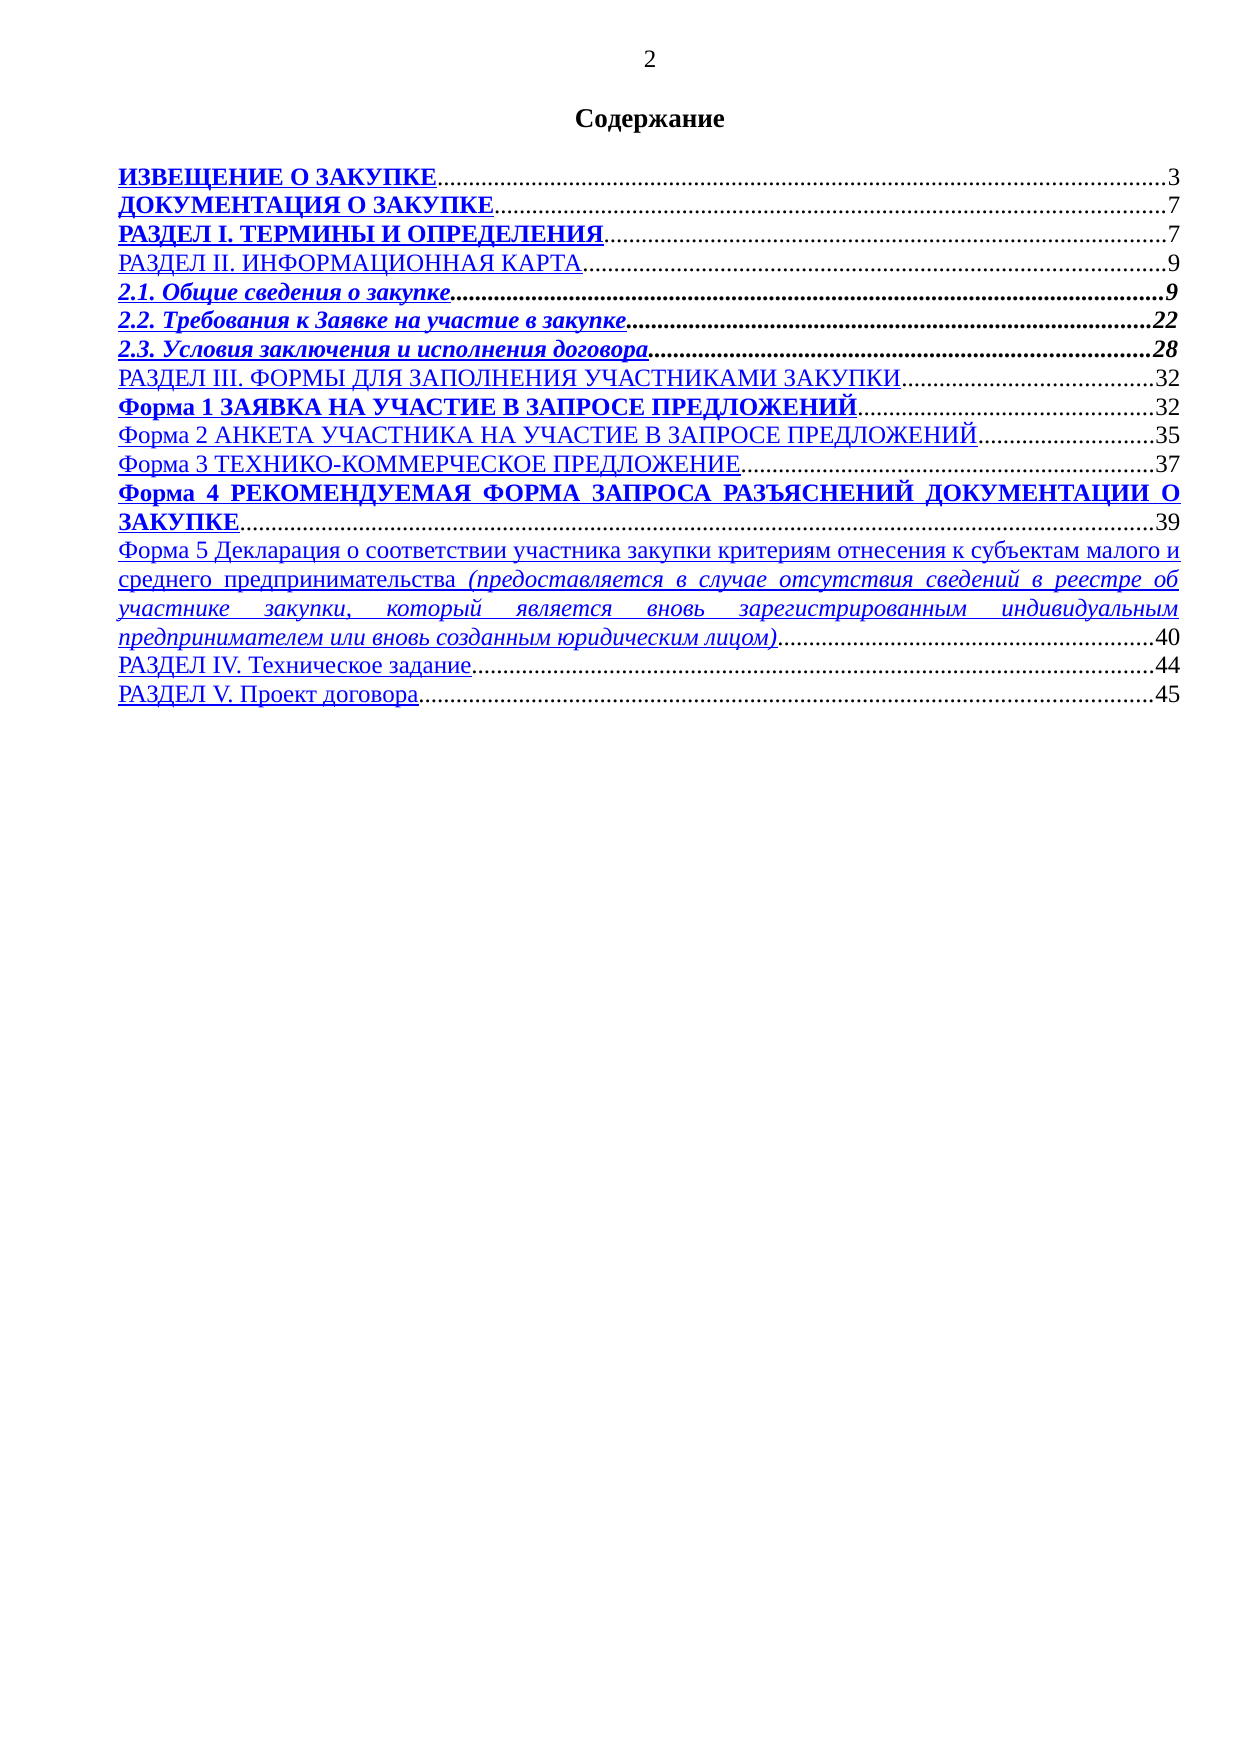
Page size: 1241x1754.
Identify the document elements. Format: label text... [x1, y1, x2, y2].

text РАЗДЕЛ IV. Техническое задание 44 [118, 651, 1181, 679]
text РАЗДЕЛ I. ТЕРМИНЫ И ОПРЕДЕЛЕНИЯ 7 [118, 219, 1181, 248]
text Форма 1 ЗАЯВКА НА УЧАСТИЕ В ЗАПРОСЕ ПРЕДЛОЖЕНИЙ 32 [118, 392, 1181, 421]
text Форма 2 АНКЕТА УЧАСТНИКА НА УЧАСТИЕ В ЗАПРОСЕ ПРЕДЛОЖЕНИЙ 35 [118, 421, 1181, 449]
text 2.3. Условия заключения и исполнения договора 28 [118, 334, 1181, 363]
text РАЗДЕЛ V. Проект договора 45 [118, 679, 1181, 708]
text 2.2. Требования к Заявке на участие в закупке 22 [118, 306, 1181, 334]
text ИЗВЕЩЕНИЕ О ЗАКУПКЕ 3 [118, 162, 1181, 191]
text 2.1. Общие сведения о закупке 9 [118, 277, 1181, 306]
text Содержание [118, 102, 1181, 133]
text Форма 3 ТЕХНИКО-КОММЕРЧЕСКОЕ ПРЕДЛОЖЕНИЕ 37 [118, 449, 1181, 478]
text Форма 4 РЕКОМЕНДУЕМАЯ ФОРМА ЗАПРОСА РАЗЪЯСНЕНИЙ ДОКУМЕНТАЦИИ О ЗАКУПКЕ 39 [118, 504, 1181, 536]
text ДОКУМЕНТАЦИЯ О ЗАКУПКЕ 7 [118, 191, 1181, 219]
text Форма 4 РЕКОМЕНДУЕМАЯ ФОРМА ЗАПРОСА РАЗЪЯСНЕНИЙ ДОКУМЕНТАЦИИ О ЗАКУПКЕ 39 [118, 478, 1181, 503]
text РАЗДЕЛ II. ИНФОРМАЦИОННАЯ КАРТА 9 [118, 248, 1181, 277]
text Форма 5 Декларация о соответствии участника закупки критериям отнесения к субъектам малого и среднего предпринимательства (предоставляется в случае отсутствия сведений в реестре об участнике закупки, который является вновь зарегистрированным индивидуальным предпринимателем или вновь созданным юридическим лицом) 40 [118, 536, 1181, 561]
text Форма 5 Декларация о соответствии участника закупки критериям отнесения к субъектам малого и среднего предпринимательства (предоставляется в случае отсутствия сведений в реестре об участнике закупки, который является вновь зарегистрированным индивидуальным предпринимателем или вновь созданным юридическим лицом) 40 [118, 562, 1181, 651]
text РАЗДЕЛ III. ФОРМЫ ДЛЯ ЗАПОЛНЕНИЯ УЧАСТНИКАМИ ЗАКУПКИ 32 [118, 363, 1181, 392]
